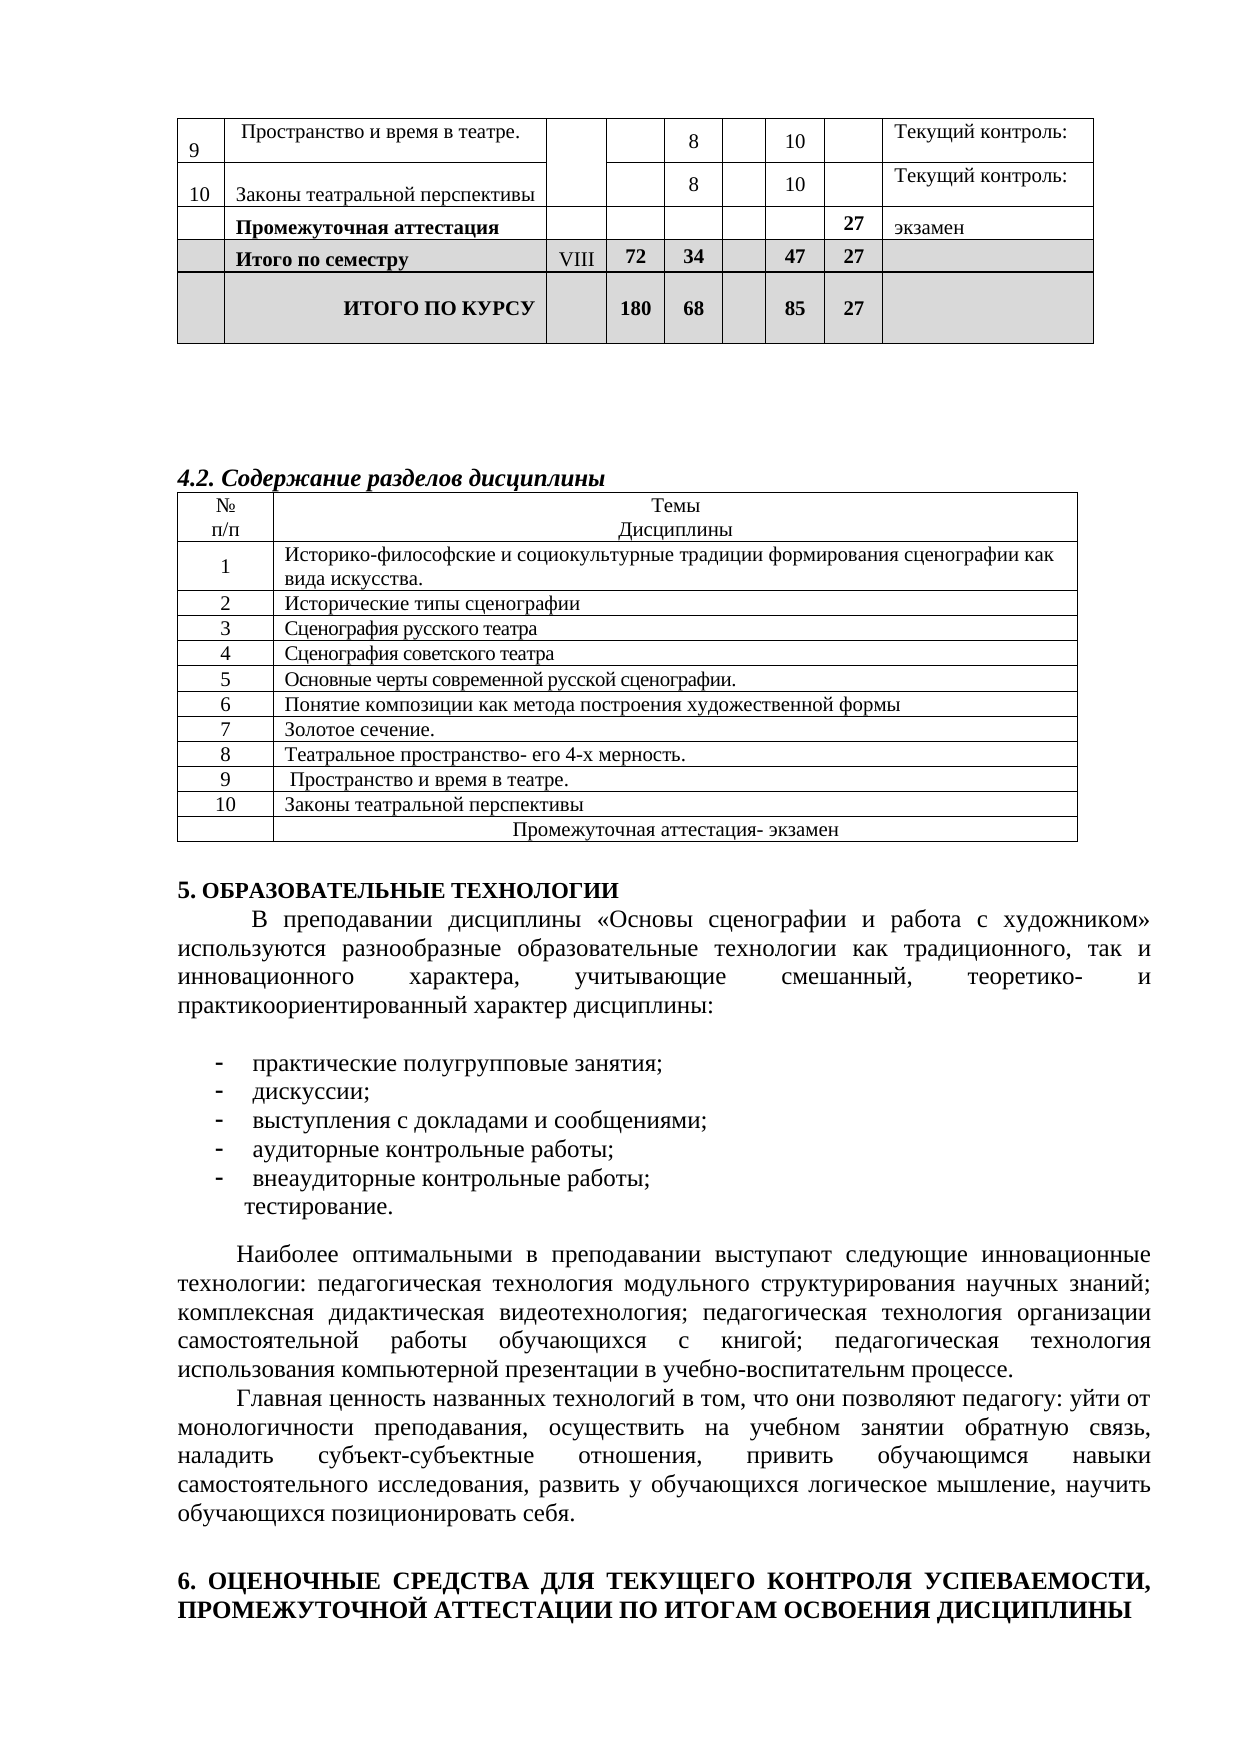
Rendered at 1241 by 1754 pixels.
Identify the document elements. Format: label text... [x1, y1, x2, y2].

table_cell 8 [665, 163, 722, 206]
table_cell Историко-философские и социокультурные традиции формирования сценографии как вида искусства. [274, 542, 1077, 590]
table_cell 2 [178, 591, 273, 615]
table_cell 8 [665, 119, 722, 162]
table_cell Понятие композиции как метода построения художественной формы [274, 692, 1077, 716]
table_cell [723, 163, 765, 206]
table_header Темы Дисциплины [274, 493, 1077, 541]
list дискуссии; [215, 1076, 1152, 1105]
table_cell 7 [178, 717, 273, 741]
table_cell 47 [766, 240, 824, 271]
table_cell 27 [825, 207, 882, 239]
table_cell Исторические типы сценографии [274, 591, 1077, 615]
table_cell Текущий контроль: [883, 119, 1093, 162]
table_cell Сценография русского театра [274, 616, 1077, 640]
table_cell [825, 163, 882, 206]
table_cell 6 [178, 692, 273, 716]
list выступления с докладами и сообщениями; [215, 1105, 1152, 1134]
table_cell 4 [178, 641, 273, 665]
table_cell 10 [178, 792, 273, 816]
table_cell [883, 273, 1093, 343]
table_cell Сценография советского театра [274, 641, 1077, 665]
text Главная ценность названных технологий в том, что они позволяют педагогу: уйти от монологичности преподавания, осуществить на учебном занятии обратную связь, наладить субъект-субъектные отношения, привить обучающимся навыки самостоятельного исследования, развить у обучающихся логическое мышление, научить обучающихся позиционировать себя. [177, 1383, 1152, 1527]
table_cell [178, 207, 224, 239]
table_cell [883, 240, 1093, 271]
table_cell экзамен [883, 207, 1093, 239]
table_cell [723, 273, 765, 343]
table_cell Театральное пространство- его 4-х мерность. [274, 742, 1077, 766]
table_cell VIII [547, 240, 606, 271]
table_cell 9 [178, 767, 273, 791]
table_cell Промежуточная аттестация [225, 207, 546, 239]
table_cell Золотое сечение. [274, 717, 1077, 741]
table_cell Законы театральной перспективы [225, 163, 546, 206]
table_cell 8 [178, 742, 273, 766]
table_cell Итого по семестру [225, 240, 546, 271]
text 6. ОЦЕНОЧНЫЕ СРЕДСТВА ДЛЯ ТЕКУЩЕГО КОНТРОЛЯ УСПЕВАЕМОСТИ, ПРОМЕЖУТОЧНОЙ АТТЕСТАЦИИ ПО ИТОГАМ ОСВОЕНИЯ ДИСЦИПЛИНЫ [177, 1566, 1152, 1623]
table_cell [723, 119, 765, 162]
table_cell 34 [665, 240, 722, 271]
table_cell 27 [825, 240, 882, 271]
table_cell Промежуточная аттестация- экзамен [274, 817, 1077, 841]
table_cell [607, 207, 664, 239]
table_cell Текущий контроль: [883, 163, 1093, 206]
table_cell 27 [825, 273, 882, 343]
text В преподавании дисциплины «Основы сценографии и работа с художником» используются разнообразные образовательные технологии как традиционного, так и инновационного характера, учитывающие смешанный, теоретико- и практикоориентированный характер дисциплины: [177, 904, 1152, 1019]
table_cell Основные черты современной русской сценографии. [274, 666, 1077, 691]
table_cell [766, 207, 824, 239]
text Наиболее оптимальными в преподавании выступают следующие инновационные технологии: педагогическая технология модульного структурирования научных знаний; комплексная дидактическая видеотехнология; педагогическая технология организации самостоятельной работы обучающихся с книгой; педагогическая технология использования компьютерной презентации в учебно-воспитательнм процессе. [177, 1239, 1152, 1383]
list внеаудиторные контрольные работы; [215, 1163, 1152, 1191]
table_cell [607, 119, 664, 162]
table_cell 5 [178, 666, 273, 691]
table_cell Пространство и время в театре. [225, 119, 546, 162]
table_cell [723, 240, 765, 271]
table_cell [178, 817, 273, 841]
table_cell [665, 207, 722, 239]
list аудиторные контрольные работы; [215, 1134, 1152, 1163]
table_cell 68 [665, 273, 722, 343]
list практические полугрупповые занятия; [215, 1048, 1152, 1076]
table_cell 9 [178, 119, 224, 162]
table_cell Законы театральной перспективы [274, 792, 1077, 816]
table_cell [825, 119, 882, 162]
table_cell 10 [766, 119, 824, 162]
table_cell 10 [178, 163, 224, 206]
table_cell [178, 240, 224, 271]
table_cell 72 [607, 240, 664, 271]
table_cell [723, 207, 765, 239]
table_header № п/п [178, 493, 273, 541]
text тестирование. [244, 1191, 1152, 1220]
table_cell 180 [607, 273, 664, 343]
table_cell 85 [766, 273, 824, 343]
text 4.2. Содержание разделов дисциплины [177, 463, 1152, 492]
table_cell [547, 273, 606, 343]
table_cell [607, 163, 664, 206]
table_cell 3 [178, 616, 273, 640]
table_cell [547, 207, 606, 239]
table_cell Пространство и время в театре. [274, 767, 1077, 791]
table_cell 10 [766, 163, 824, 206]
text 5. ОБРАЗОВАТЕЛЬНЫЕ ТЕХНОЛОГИИ [177, 875, 1152, 904]
table_cell 1 [178, 542, 273, 590]
table_cell ИТОГО ПО КУРСУ [225, 273, 546, 343]
table_cell [178, 273, 224, 343]
